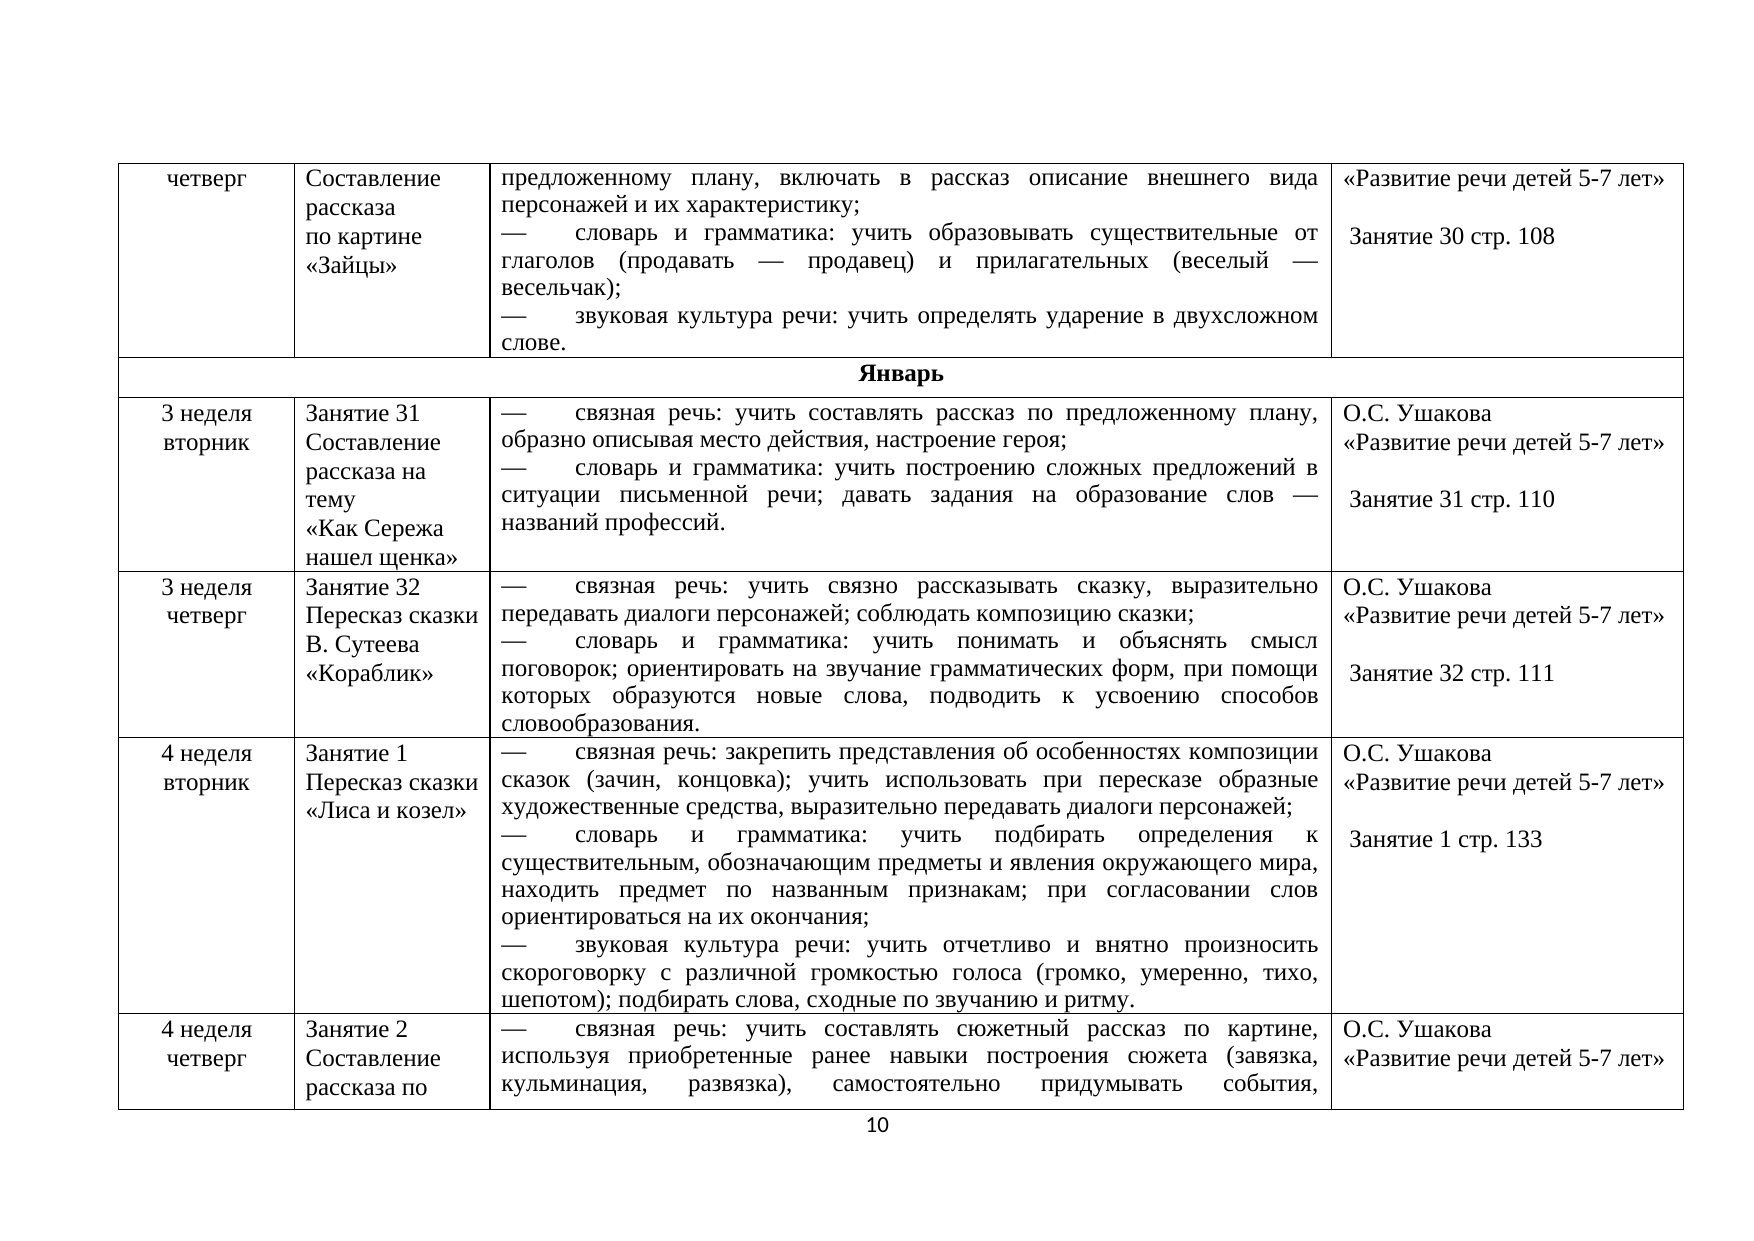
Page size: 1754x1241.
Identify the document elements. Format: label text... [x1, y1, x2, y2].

table_cell Январь [119, 358, 1683, 397]
table_cell 3 неделя вторник [119, 398, 294, 571]
table_cell 5 неделя четверг [119, 164, 294, 357]
table_cell О.С. Ушакова «Развитие речи детей 5-7 лет» Занятие 31 стр. 110 [1332, 398, 1683, 571]
table_cell Занятие 32 Пересказ сказки В. Сутеева «Кораблик» [295, 572, 489, 737]
table_cell 4 неделя вторник [119, 738, 294, 1013]
table_cell — связная речь: учить составлять рассказ по предложенному плану, образно описывая место действия, настроение героя; — словарь и грамматика: учить построению сложных предложений в ситуации письменной речи; давать задания на образование слов — названий профессий. [491, 398, 1331, 571]
table_cell Занятие 31 Составление рассказа на тему «Как Сережа нашел щенка» [295, 398, 489, 571]
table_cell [491, 164, 1331, 357]
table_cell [491, 1014, 1331, 1109]
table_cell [1332, 164, 1683, 357]
table_cell 4 неделя четверг [119, 1014, 294, 1109]
table_cell О.С. Ушакова «Развитие речи детей 5-7 лет» Занятие 32 стр. 111 [1332, 572, 1683, 737]
table_cell — связная речь: закрепить представления об особенностях композиции сказок (зачин, концовка); учить использовать при пересказе образные художественные средства, выразительно передавать диалоги персонажей; — словарь и грамматика: учить подбирать определения к существительным, обозначающим предметы и явления окружающего мира, находить предмет по названным признакам; при согласовании слов ориентироваться на их окончания; — звуковая культура речи: учить отчетливо и внятно произносить скороговорку с различной громкостью голоса (громко, умеренно, тихо, шепотом); подбирать слова, сходные по звучанию и ритму. [491, 738, 1331, 1013]
table_cell 3 неделя четверг [119, 572, 294, 737]
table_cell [295, 1014, 489, 1109]
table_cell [295, 164, 489, 357]
table_cell Занятие 1 Пересказ сказки «Лиса и козел» [295, 738, 489, 1013]
table_cell — связная речь: учить связно рассказывать сказку, выразительно передавать диалоги персонажей; соблюдать композицию сказки; — словарь и грамматика: учить понимать и объяснять смысл поговорок; ориентировать на звучание грамматических форм, при помощи которых образуются новые слова, подводить к усвоению способов словообразования. [491, 572, 1331, 737]
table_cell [1332, 1014, 1683, 1109]
table_cell О.С. Ушакова «Развитие речи детей 5-7 лет» Занятие 1 стр. 133 [1332, 738, 1683, 1013]
